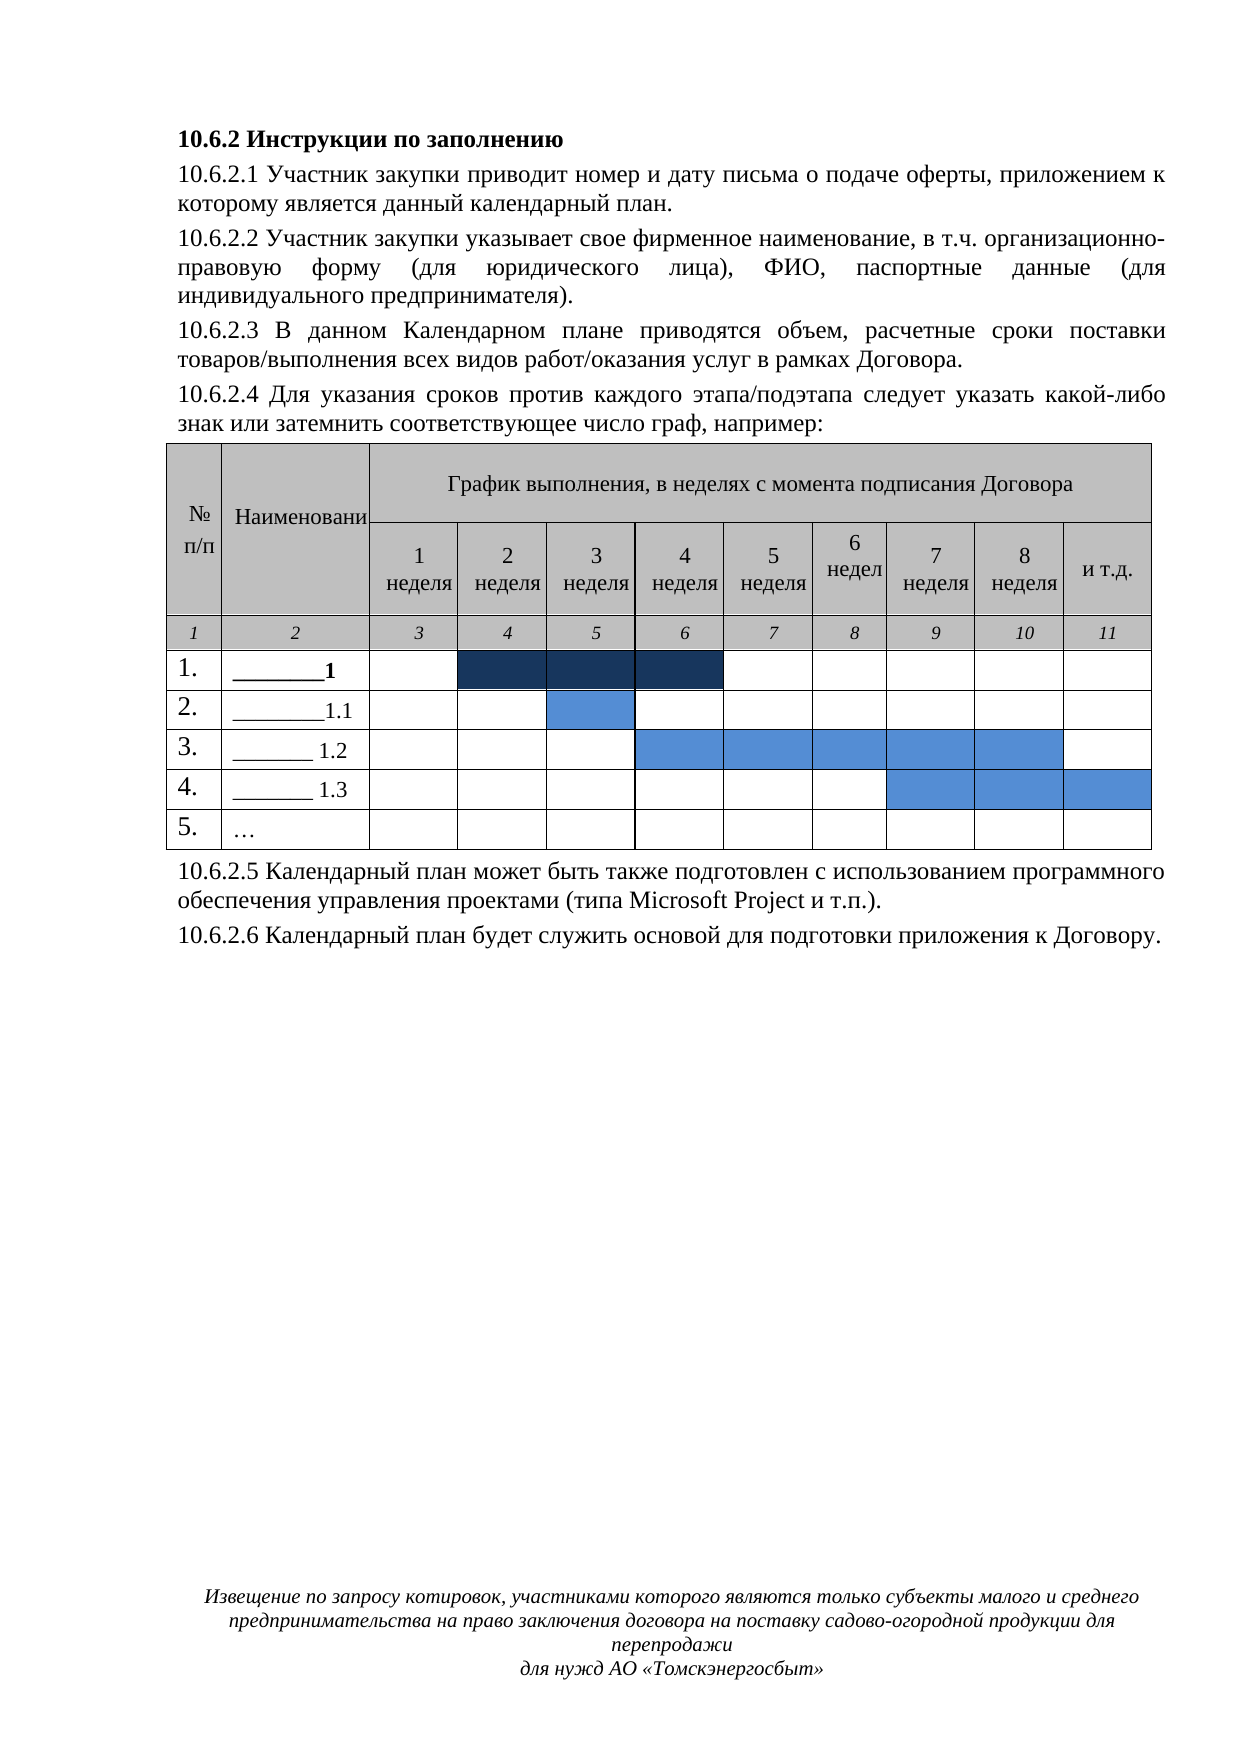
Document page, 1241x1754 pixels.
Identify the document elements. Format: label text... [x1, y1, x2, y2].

table_cell 4 [458, 616, 546, 649]
text 10.6.2.6 Календарный план будет служить основой для подготовки приложения к Договору. [177, 920, 1167, 949]
table_cell 1 неделя [370, 523, 457, 614]
table_cell 6 неделя [813, 523, 886, 614]
table_cell [370, 730, 457, 769]
table_cell [724, 810, 812, 849]
table_cell [724, 651, 812, 689]
table_cell [458, 810, 546, 849]
table_cell 3 [370, 616, 457, 649]
table_cell 8 [813, 616, 886, 649]
table_cell и т.д. [1064, 523, 1151, 614]
table_cell ________1 [222, 651, 369, 689]
table_cell [887, 691, 974, 729]
table_cell [1064, 691, 1151, 729]
table_cell [167, 691, 221, 729]
table_cell [887, 810, 974, 849]
table_cell 7 неделя [887, 523, 974, 614]
table_cell [1064, 730, 1151, 769]
text 10.6.2.5 Календарный план может быть также подготовлен с использованием программного обеспечения управления проектами (типа Microsoft Project и т.п.). [177, 856, 1167, 914]
table_cell [458, 691, 546, 729]
table_cell [975, 651, 1063, 689]
table_cell [458, 730, 546, 769]
table_cell [547, 810, 634, 849]
table_cell 11 [1064, 616, 1151, 649]
table_cell [167, 810, 221, 849]
table_cell [724, 730, 812, 769]
table_cell 7 [724, 616, 812, 649]
table_cell [887, 651, 974, 689]
table_cell [547, 691, 634, 729]
text 10.6.2.1 Участник закупки приводит номер и дату письма о подаче оферты, приложением к которому является данный календарный план. [177, 159, 1167, 217]
table_cell [975, 810, 1063, 849]
table_cell ________1.1 [222, 691, 369, 729]
table_cell [724, 770, 812, 809]
text 10.6.2 Инструкции по заполнению [177, 124, 1167, 153]
table_cell 2 [222, 616, 369, 649]
text 10.6.2.3 В данном Календарном плане приводятся объем, расчетные сроки поставки товаров/выполнения всех видов работ/оказания услуг в рамках Договора. [177, 316, 1167, 373]
table_header График выполнения, в неделях с момента подписания Договора [370, 444, 1151, 522]
table_cell [975, 691, 1063, 729]
table_cell [636, 770, 723, 809]
table_cell [636, 651, 723, 689]
table_cell [370, 651, 457, 689]
table_cell [547, 730, 634, 769]
table_cell [887, 770, 974, 809]
table_cell [636, 691, 723, 729]
table_cell [813, 651, 886, 689]
table_header № п/п [167, 444, 221, 614]
table_cell 6 [636, 616, 723, 649]
table_cell 2 неделя [458, 523, 546, 614]
table_cell [547, 651, 634, 689]
table_cell [370, 810, 457, 849]
table_cell [458, 651, 546, 689]
table_cell [458, 770, 546, 809]
table_cell [1064, 770, 1151, 809]
table_cell [887, 730, 974, 769]
table_cell [975, 730, 1063, 769]
table_cell 10 [975, 616, 1063, 649]
table_cell [975, 770, 1063, 809]
table_cell [813, 810, 886, 849]
text 10.6.2.2 Участник закупки указывает свое фирменное наименование, в т.ч. организационно-правовую форму (для юридического лица), ФИО, паспортные данные (для индивидуального предпринимателя). [177, 223, 1167, 309]
table_cell [167, 730, 221, 769]
table_cell [370, 691, 457, 729]
table_cell [370, 770, 457, 809]
text 10.6.2.4 Для указания сроков против каждого этапа/подэтапа следует указать какой-либо знак или затемнить соответствующее число граф, например: [177, 379, 1167, 437]
table_cell 1 [167, 616, 221, 649]
table_cell _______ 1.3 [222, 770, 369, 809]
table_cell [813, 730, 886, 769]
table_cell [167, 770, 221, 809]
table_cell … [222, 810, 369, 849]
table_cell 8 неделя [975, 523, 1063, 614]
table_cell [1064, 651, 1151, 689]
table_cell 5 [547, 616, 634, 649]
table_cell [813, 770, 886, 809]
table_cell 3 неделя [547, 523, 634, 614]
table_cell 5 неделя [724, 523, 812, 614]
table_cell [813, 691, 886, 729]
table_cell [636, 730, 723, 769]
table_cell _______ 1.2 [222, 730, 369, 769]
table_cell [1064, 810, 1151, 849]
table_cell [724, 691, 812, 729]
table_cell [636, 810, 723, 849]
table_cell 9 [887, 616, 974, 649]
table_cell [167, 651, 221, 689]
table_header Наименование этапа [222, 444, 369, 614]
table_cell 4 неделя [636, 523, 723, 614]
table_cell [547, 770, 634, 809]
